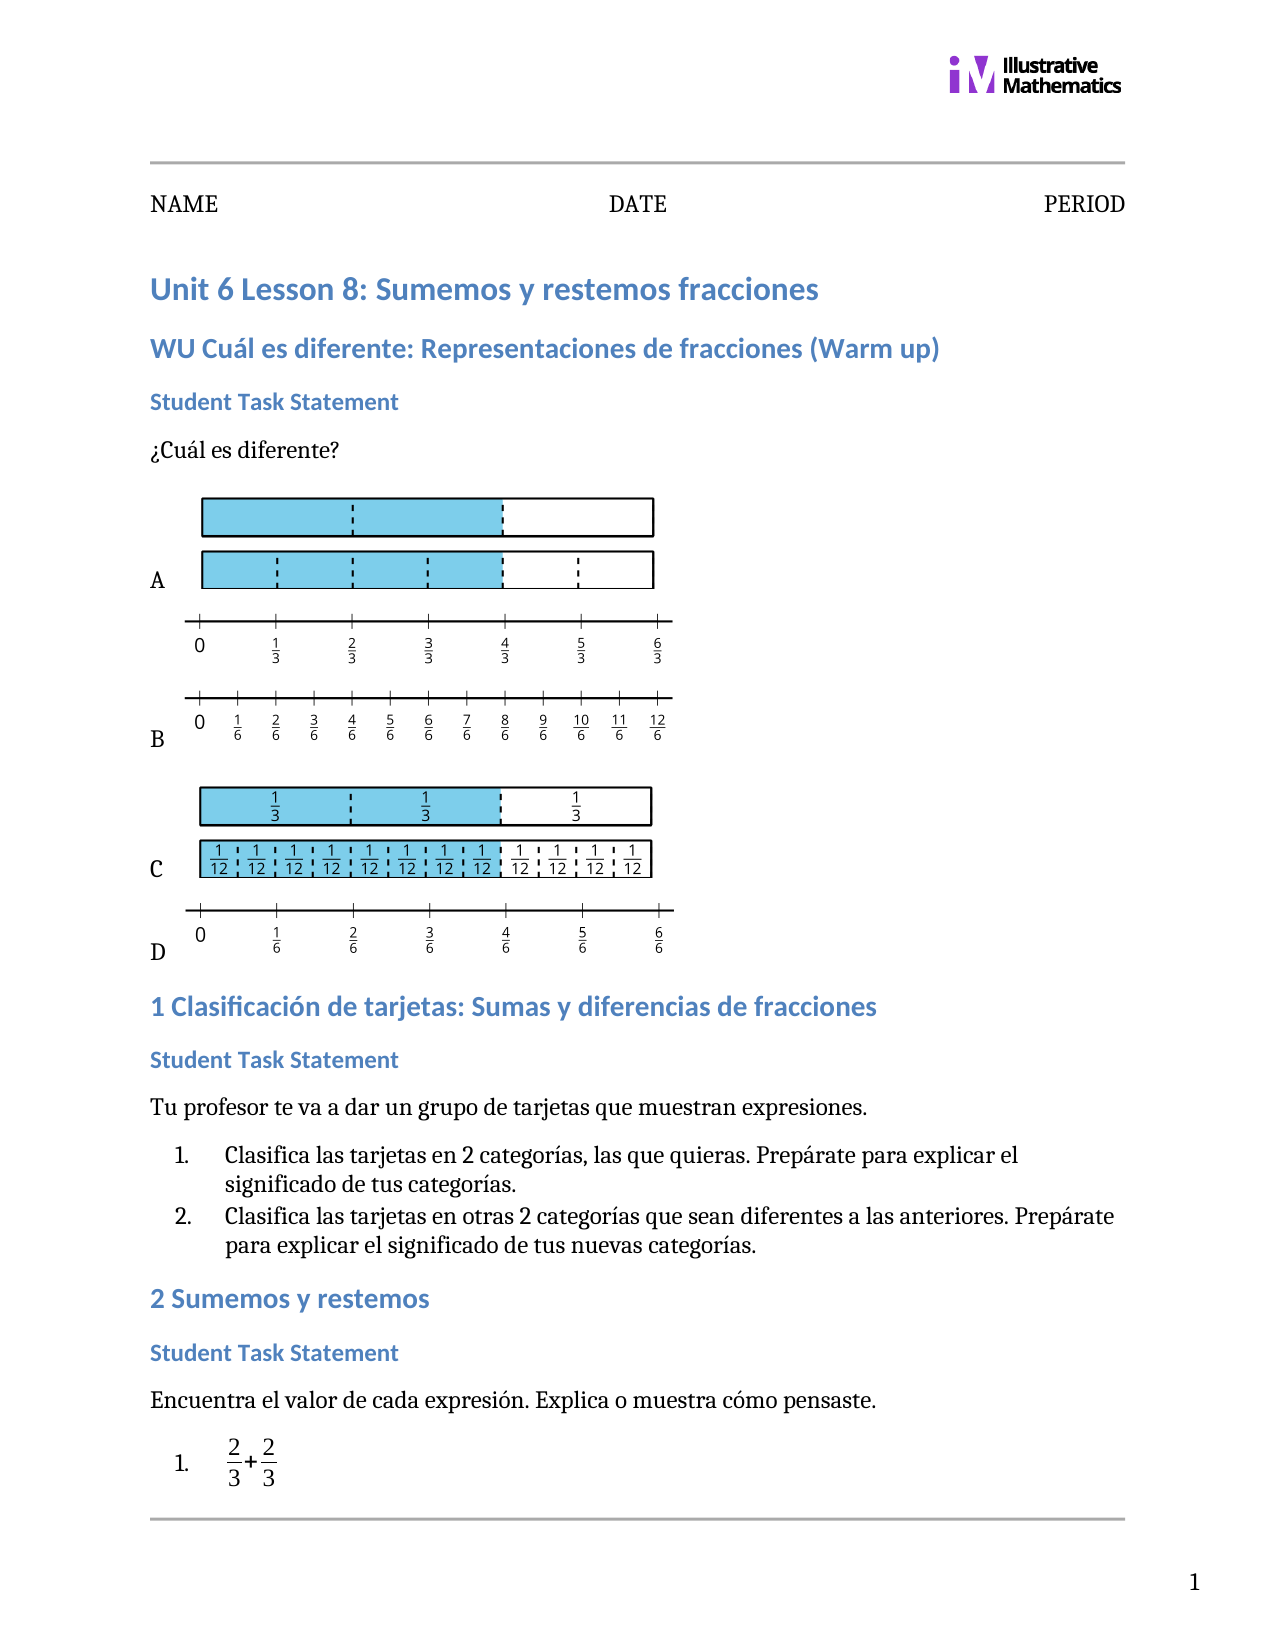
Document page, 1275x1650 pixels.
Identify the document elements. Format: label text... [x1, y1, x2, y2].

subtitle 1 Clasificación de tarjetas: Sumas y diferencias de fracciones [150, 988, 1125, 1023]
picture [184, 902, 674, 961]
subtitle Student Task Statement [150, 1337, 1125, 1367]
subtitle 2 Sumemos y restemos [150, 1280, 1125, 1316]
picture [183, 483, 672, 589]
list Clasifica las tarjetas en otras 2 categorías que sean diferentes a las anteriores. Prepárate para explicar el significado de tus nuevas categorías. [175, 1202, 1125, 1259]
text Encuentra el valor de cada expresión. Explica o muestra cómo pensaste. [150, 1386, 1125, 1415]
text Tu profesor te va a dar un grupo de tarjetas que muestran expresiones. [150, 1093, 1125, 1122]
picture [181, 772, 670, 878]
picture [949, 55, 1121, 93]
list Clasifica las tarjetas en 2 categorías, las que quieras. Prepárate para explicar el significado de tus categorías. [175, 1141, 1125, 1198]
text ¿Cuál es diferente? [150, 436, 1125, 464]
subtitle WU Cuál es diferente: Representaciones de fracciones (Warm up) [150, 330, 1125, 366]
picture [183, 613, 675, 748]
subtitle Unit 6 Lesson 8: Sumemos y restemos fracciones [150, 268, 1125, 309]
subtitle Student Task Statement [150, 386, 1125, 417]
subtitle Student Task Statement [150, 1044, 1125, 1074]
